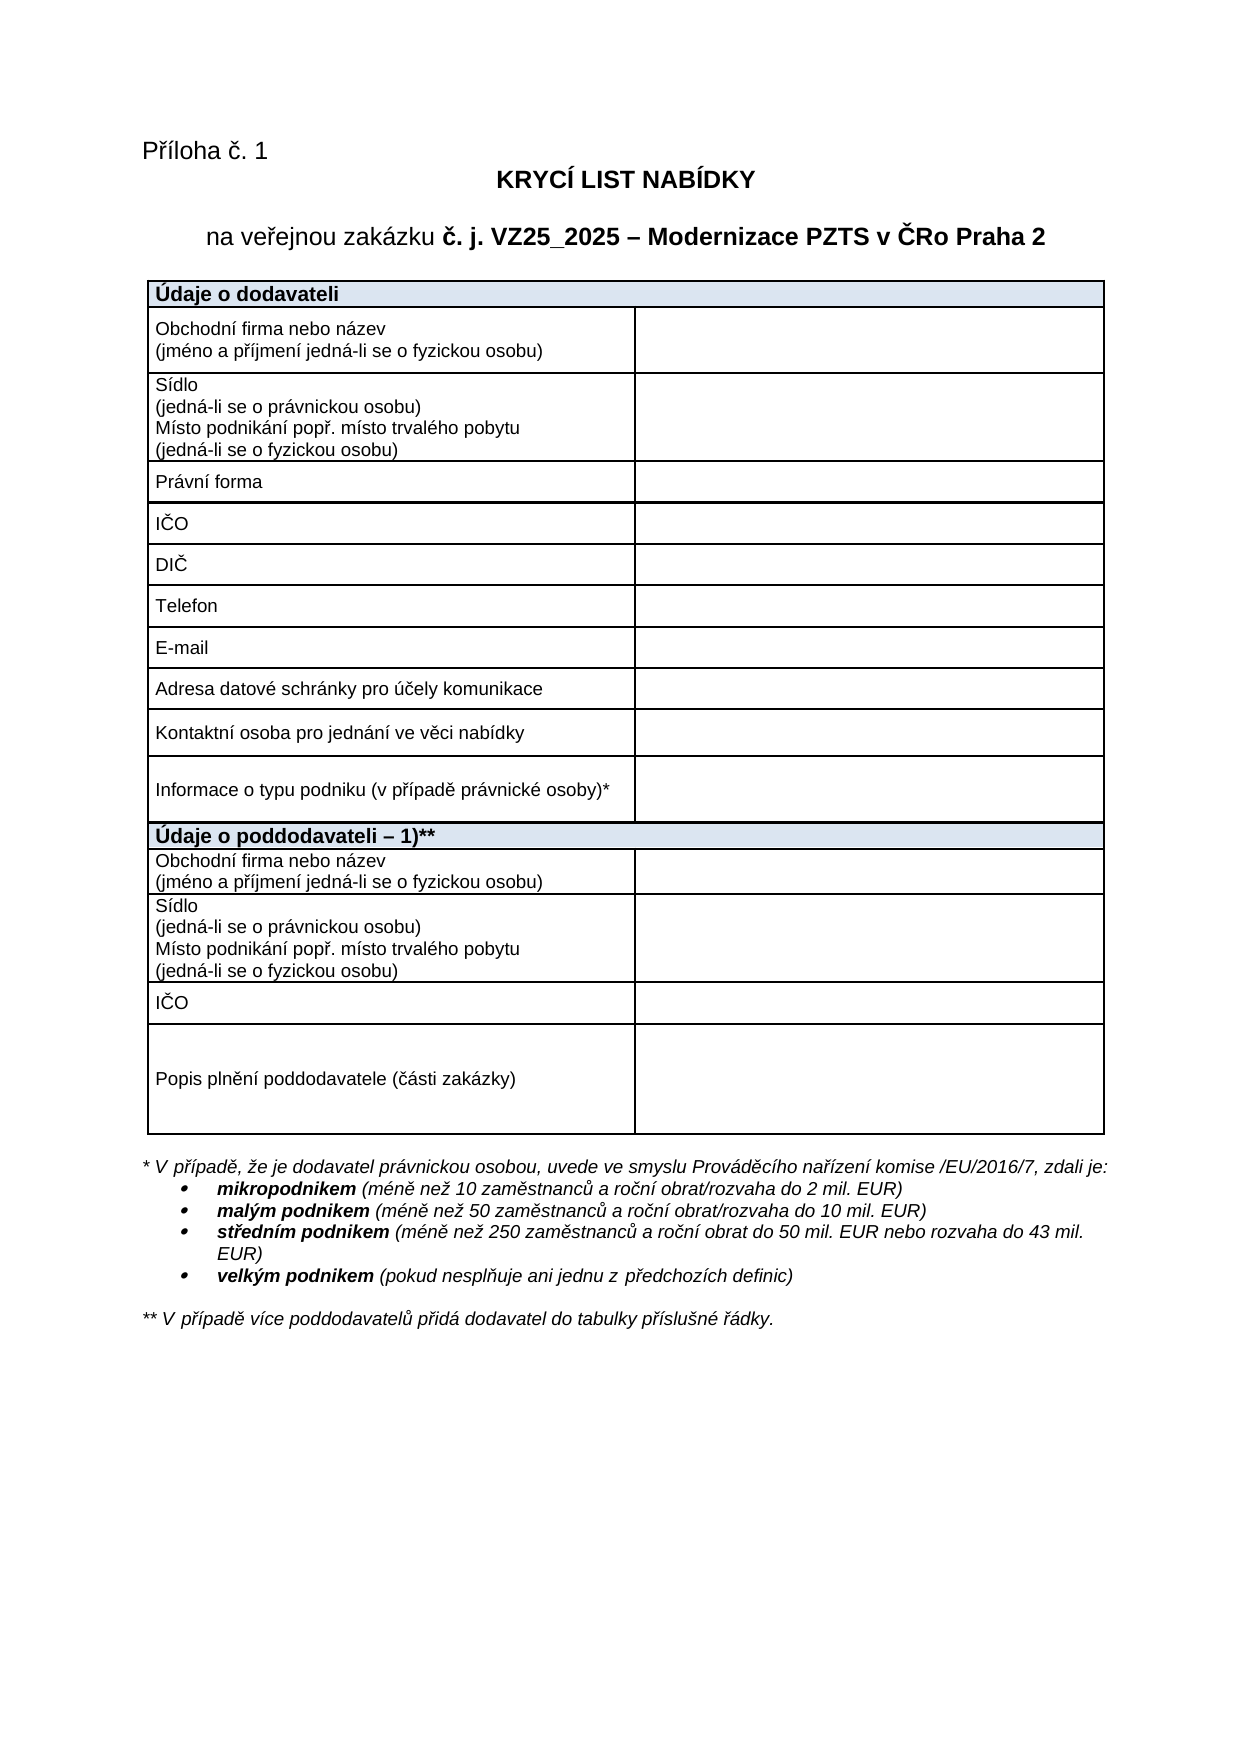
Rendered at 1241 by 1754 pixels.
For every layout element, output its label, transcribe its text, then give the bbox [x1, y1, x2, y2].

table_cell Sídlo (jedná-li se o právnickou osobu) Místo podnikání popř. místo trvalého pobytu (jedná-li se o fyzickou osobu) [149, 895, 634, 981]
text na veřejnou zakázku č. j. VZ25_2025 – Modernizace PZTS v ČRo Praha 2 [142, 222, 1110, 251]
table_cell IČO [149, 983, 634, 1022]
table_cell [636, 1025, 1103, 1133]
table_cell [636, 710, 1103, 755]
table_cell [636, 850, 1103, 893]
table_cell DIČ [149, 545, 634, 584]
table_cell [636, 462, 1103, 501]
table_cell [636, 586, 1103, 626]
table_cell [636, 669, 1103, 708]
table_cell Popis plnění poddodavatele (části zakázky) [149, 1025, 634, 1133]
table_cell [636, 308, 1103, 372]
table_cell Sídlo (jedná-li se o právnickou osobu) Místo podnikání popř. místo trvalého pobytu (jedná-li se o fyzickou osobu) [149, 374, 634, 460]
table_cell Adresa datové schránky pro účely komunikace [149, 669, 634, 708]
text ** V případě více poddodavatelů přidá dodavatel do tabulky příslušné řádky. [142, 1308, 1110, 1329]
table_cell Kontaktní osoba pro jednání ve věci nabídky [149, 710, 634, 755]
text Příloha č. 1 [142, 136, 1110, 164]
table_header Údaje o dodavateli [149, 282, 1103, 306]
table_cell Obchodní firma nebo název (jméno a příjmení jedná-li se o fyzickou osobu) [149, 850, 634, 893]
table_cell E-mail [149, 628, 634, 667]
table_cell [636, 504, 1103, 543]
table_cell [636, 628, 1103, 667]
table_cell [636, 545, 1103, 584]
table_cell Obchodní firma nebo název (jméno a příjmení jedná-li se o fyzickou osobu) [149, 308, 634, 372]
table_cell Právní forma [149, 462, 634, 501]
list středním podnikem (méně než 250 zaměstnanců a roční obrat do 50 mil. EUR nebo rozvaha do 43 mil. EUR) [179, 1221, 1110, 1264]
text KRYCÍ LIST NABÍDKY [142, 164, 1110, 193]
table_cell Informace o typu podniku (v případě právnické osoby)* [149, 757, 634, 821]
table_cell Údaje o poddodavateli – 1)** [149, 824, 1103, 847]
table_cell Telefon [149, 586, 634, 626]
list velkým podnikem (pokud nesplňuje ani jednu z předchozích definic) [179, 1264, 1110, 1286]
table_cell [636, 983, 1103, 1022]
list mikropodnikem (méně než 10 zaměstnanců a roční obrat/rozvaha do 2 mil. EUR) [179, 1178, 1110, 1199]
table_cell [636, 374, 1103, 460]
table_cell [636, 895, 1103, 981]
table_cell [636, 757, 1103, 821]
list malým podnikem (méně než 50 zaměstnanců a roční obrat/rozvaha do 10 mil. EUR) [179, 1199, 1110, 1221]
table_cell IČO [149, 504, 634, 543]
text * V případě, že je dodavatel právnickou osobou, uvede ve smyslu Prováděcího nařízení komise /EU/2016/7, zdali je: [142, 1156, 1110, 1178]
